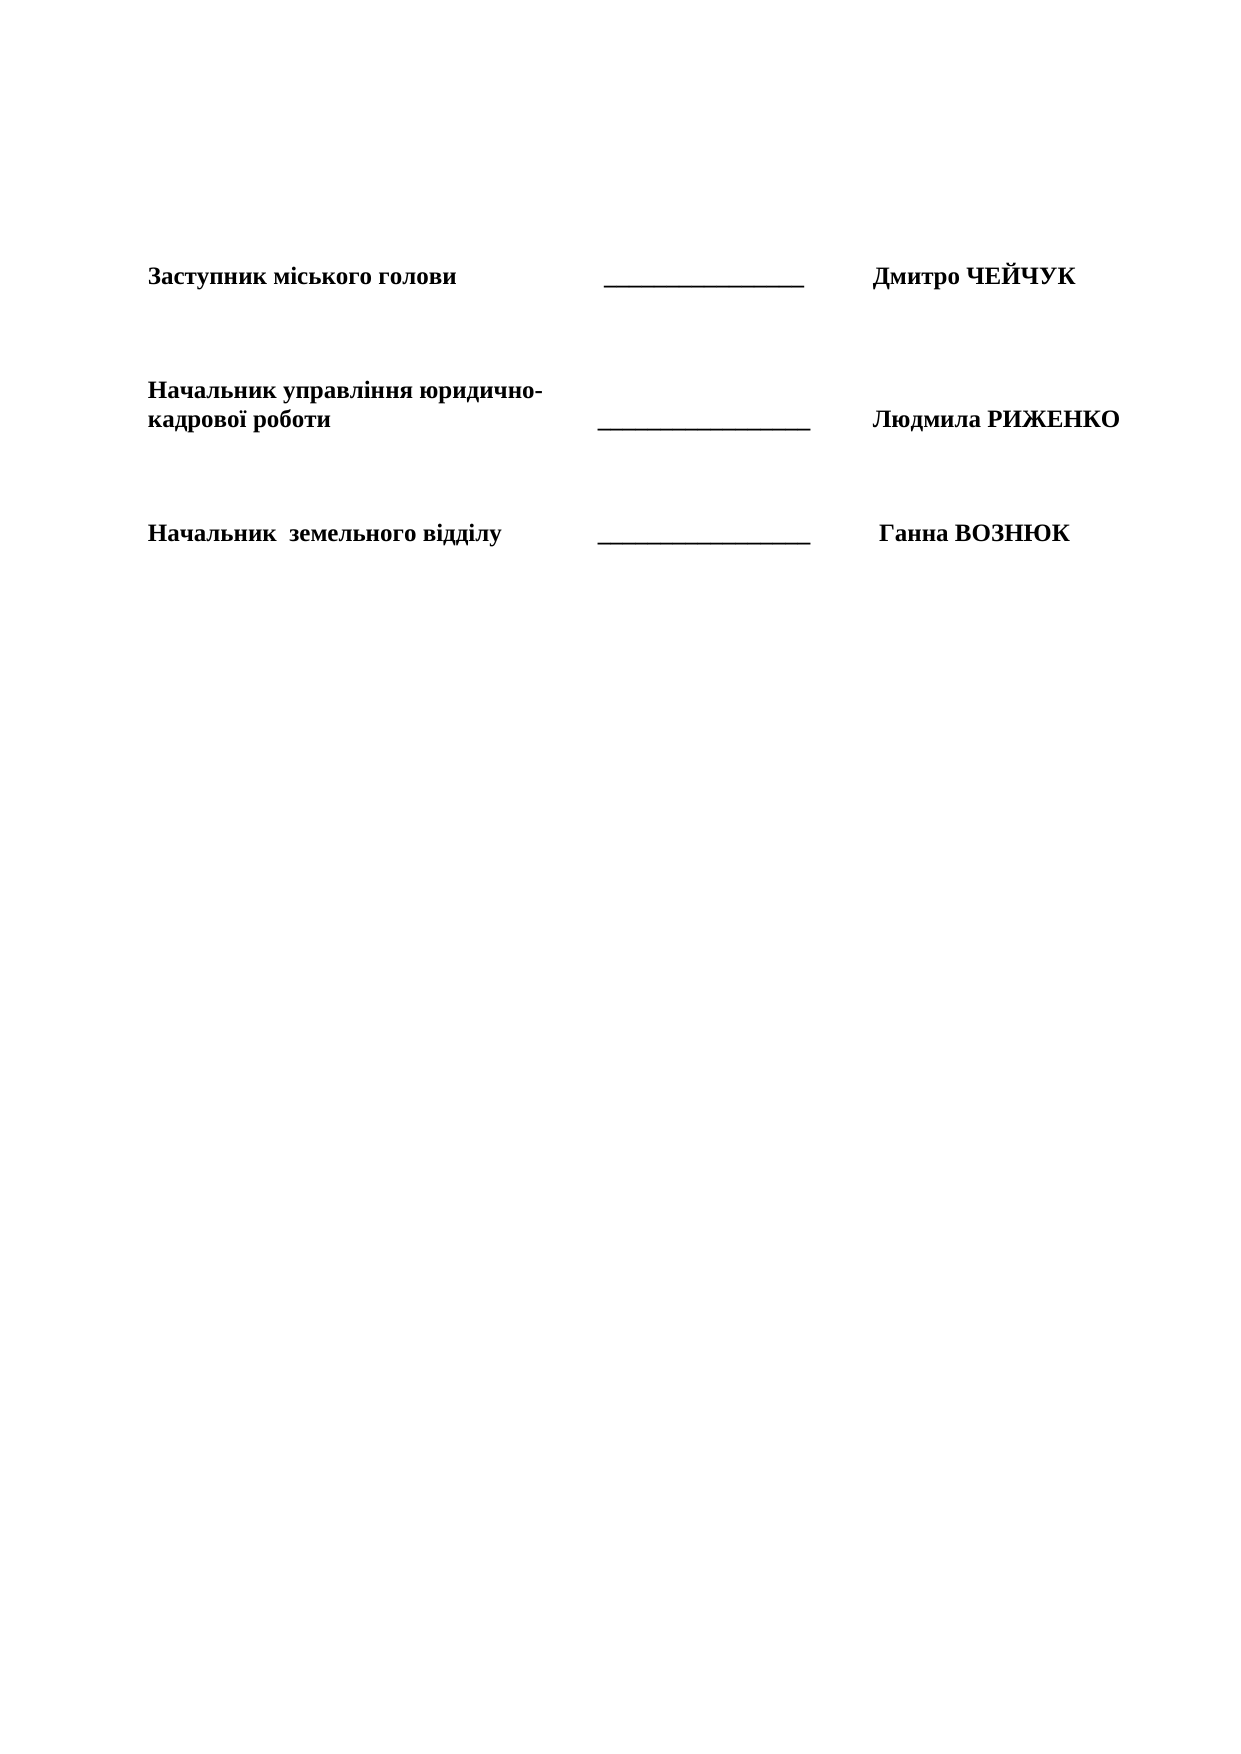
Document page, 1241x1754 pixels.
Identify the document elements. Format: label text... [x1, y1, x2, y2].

text Заступник міського голови ________________ Дмитро ЧЕЙЧУК [148, 261, 1152, 290]
text Начальник управління юридично- [148, 347, 1152, 404]
text Начальник земельного відділу _________________ Ганна ВОЗНЮК [148, 518, 1152, 546]
text кадрової роботи _________________ Людмила РИЖЕНКО [148, 404, 1152, 433]
